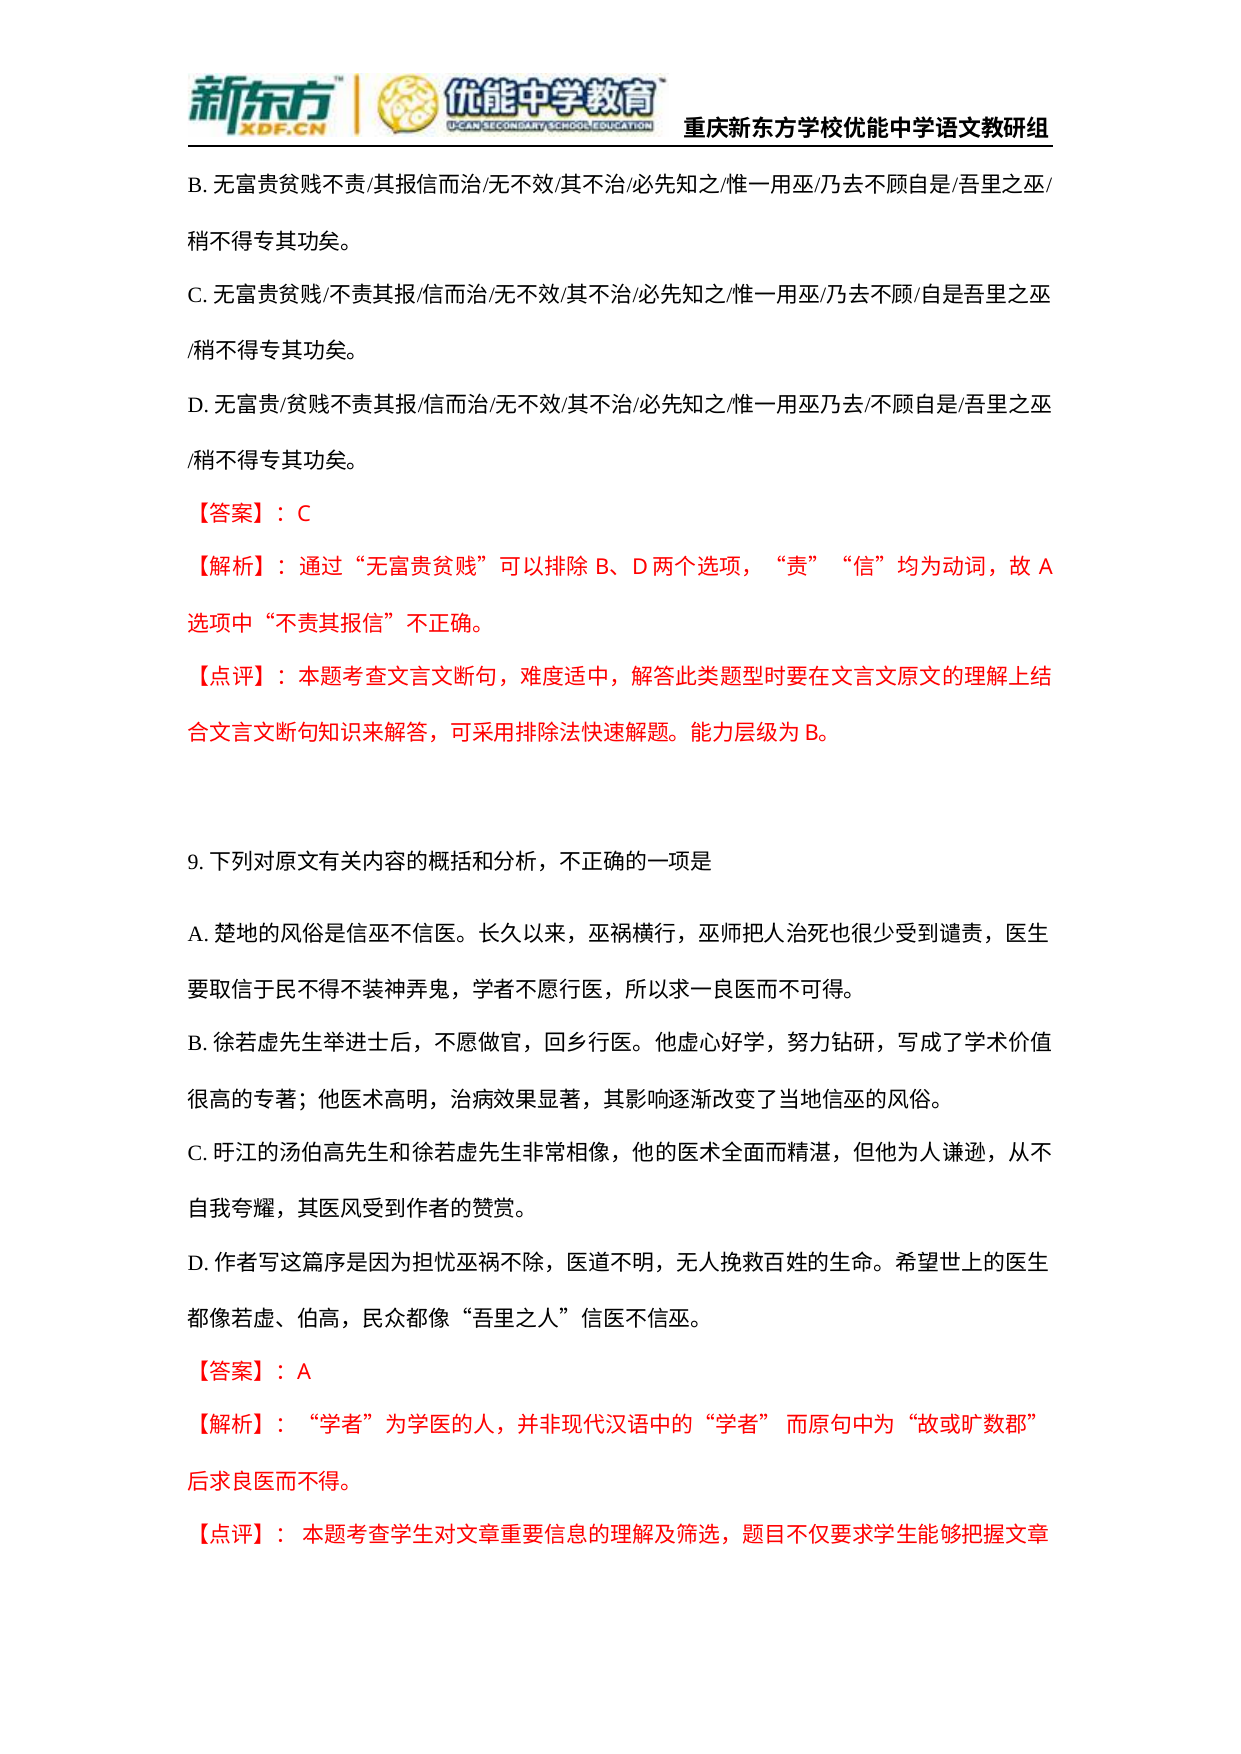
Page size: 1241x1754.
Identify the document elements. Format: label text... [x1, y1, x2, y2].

list 无富贵/贫贱不责其报/信而治/无不效/其不治/必先知之/惟一用巫乃去/不顾自是/吾里之巫/稍不得专其功矣。 [187, 384, 1053, 477]
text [187, 1514, 1053, 1552]
list 无富贵贫贱不责/其报信而治/无不效/其不治/必先知之/惟一用巫/乃去不顾自是/吾里之巫/稍不得专其功矣。 [187, 164, 1053, 258]
list 徐若虚先生举进士后，不愿做官，回乡行医。他虚心好学，努力钻研，写成了学术价值很高的专著；他医术高明，治病效果显著，其影响逐渐改变了当地信巫的风俗。 [187, 1022, 1053, 1116]
text 【解析】：“学者”为学医的人，并非现代汉语中的“学者” 而原句中为“故或旷数郡”后求良医而不得。 [187, 1404, 1053, 1498]
picture [187, 73, 669, 137]
list 作者写这篇序是因为担忧巫祸不除，医道不明，无人挽救百姓的生命。希望世上的医生都像若虚、伯高，民众都像“吾里之人”信医不信巫。 [187, 1242, 1053, 1335]
list 下列对原文有关内容的概括和分析，不正确的一项是 [187, 818, 1053, 893]
list 旴江的汤伯高先生和徐若虚先生非常相像，他的医术全面而精湛，但他为人谦逊，从不自我夸耀，其医风受到作者的赞赏。 [187, 1132, 1053, 1226]
text 【解析】：通过“无富贵贫贱”可以排除B、D两个选项，“责”“信”均为动词，故 A选项中“不责其报信”不正确。 [187, 547, 1053, 640]
list 楚地的风俗是信巫不信医。长久以来，巫祸横行，巫师把人治死也很少受到谴责，医生要取信于民不得不装神弄鬼，学者不愿行医，所以求一良医而不可得。 [187, 913, 1053, 1007]
text 【答案】：C [187, 493, 1053, 531]
text 【点评】：本题考查文言文断句，难度适中，解答此类题型时要在文言文原文的理解上结合文言文断句知识来解答，可采用排除法快速解题。能力层级为B。 [187, 656, 1053, 750]
text 【答案】：A [187, 1351, 1053, 1389]
list 无富贵贫贱/不责其报/信而治/无不效/其不治/必先知之/惟一用巫/乃去不顾/自是吾里之巫/稍不得专其功矣。 [187, 274, 1053, 368]
